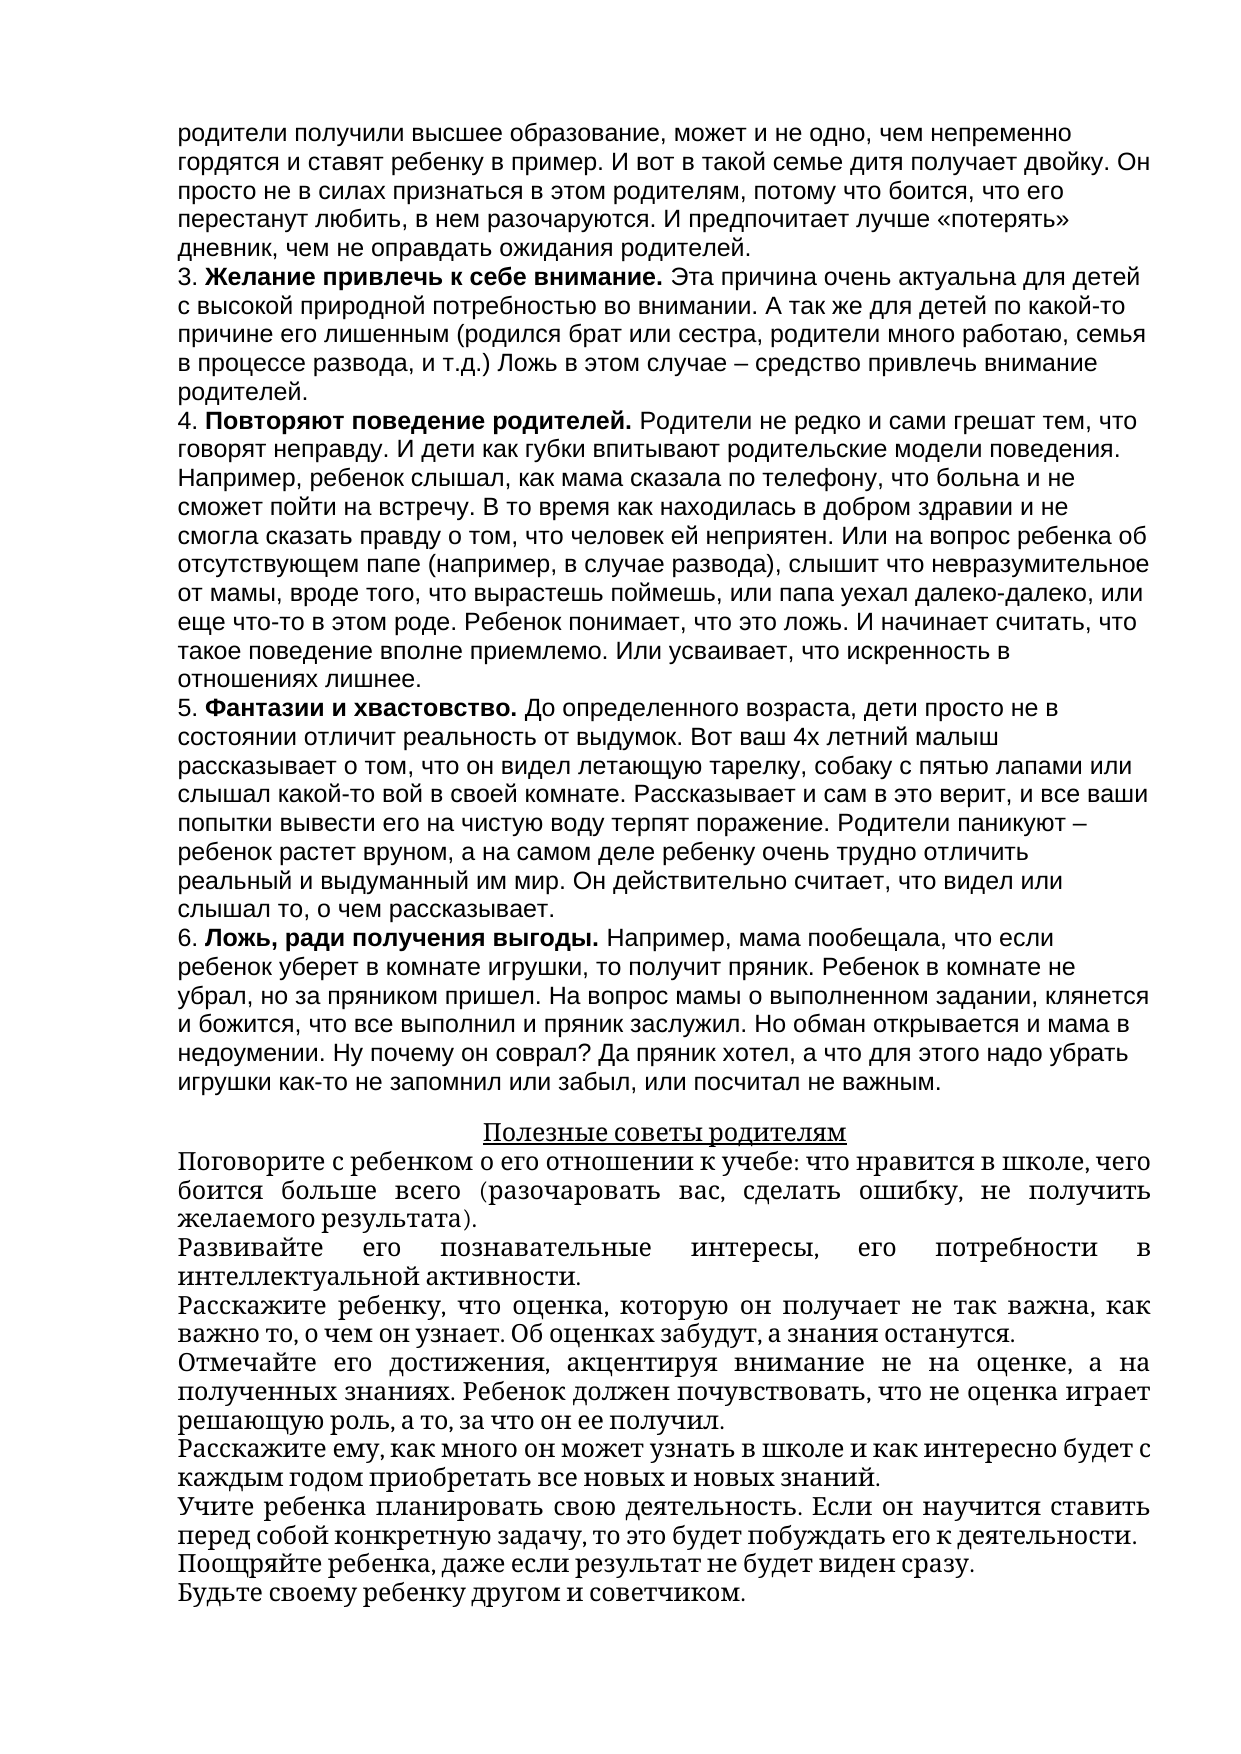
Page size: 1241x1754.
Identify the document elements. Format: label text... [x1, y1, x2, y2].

text Поощряйте ребенка, даже если результат не будет виден сразу. [177, 1550, 1152, 1579]
text Развивайте его познавательные интересы, его потребности в интеллектуальной активности. [177, 1234, 1152, 1292]
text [177, 118, 1152, 1096]
text Будьте своему ребенку другом и советчиком. [177, 1579, 1152, 1608]
text Поговорите с ребенком о его отношении к учебе: что нравится в школе, чего боится больше всего (разочаровать вас, сделать ошибку, не получить желаемого результата). [177, 1148, 1152, 1234]
text Расскажите ему, как много он может узнать в школе и как интересно будет с каждым годом приобретать все новых и новых знаний. [177, 1435, 1152, 1493]
text Учите ребенка планировать свою деятельность. Если он научится ставить перед собой конкретную задачу, то это будет побуждать его к деятельности. [177, 1493, 1152, 1550]
text Полезные советы родителям [177, 1119, 1152, 1148]
text Отмечайте его достижения, акцентируя внимание не на оценке, а на полученных знаниях. Ребенок должен почувствовать, что не оценка играет решающую роль, а то, за что он ее получил. [177, 1349, 1152, 1435]
text Расскажите ребенку, что оценка, которую он получает не так важна, как важно то, о чем он узнает. Об оценках забудут, а знания останутся. [177, 1292, 1152, 1349]
